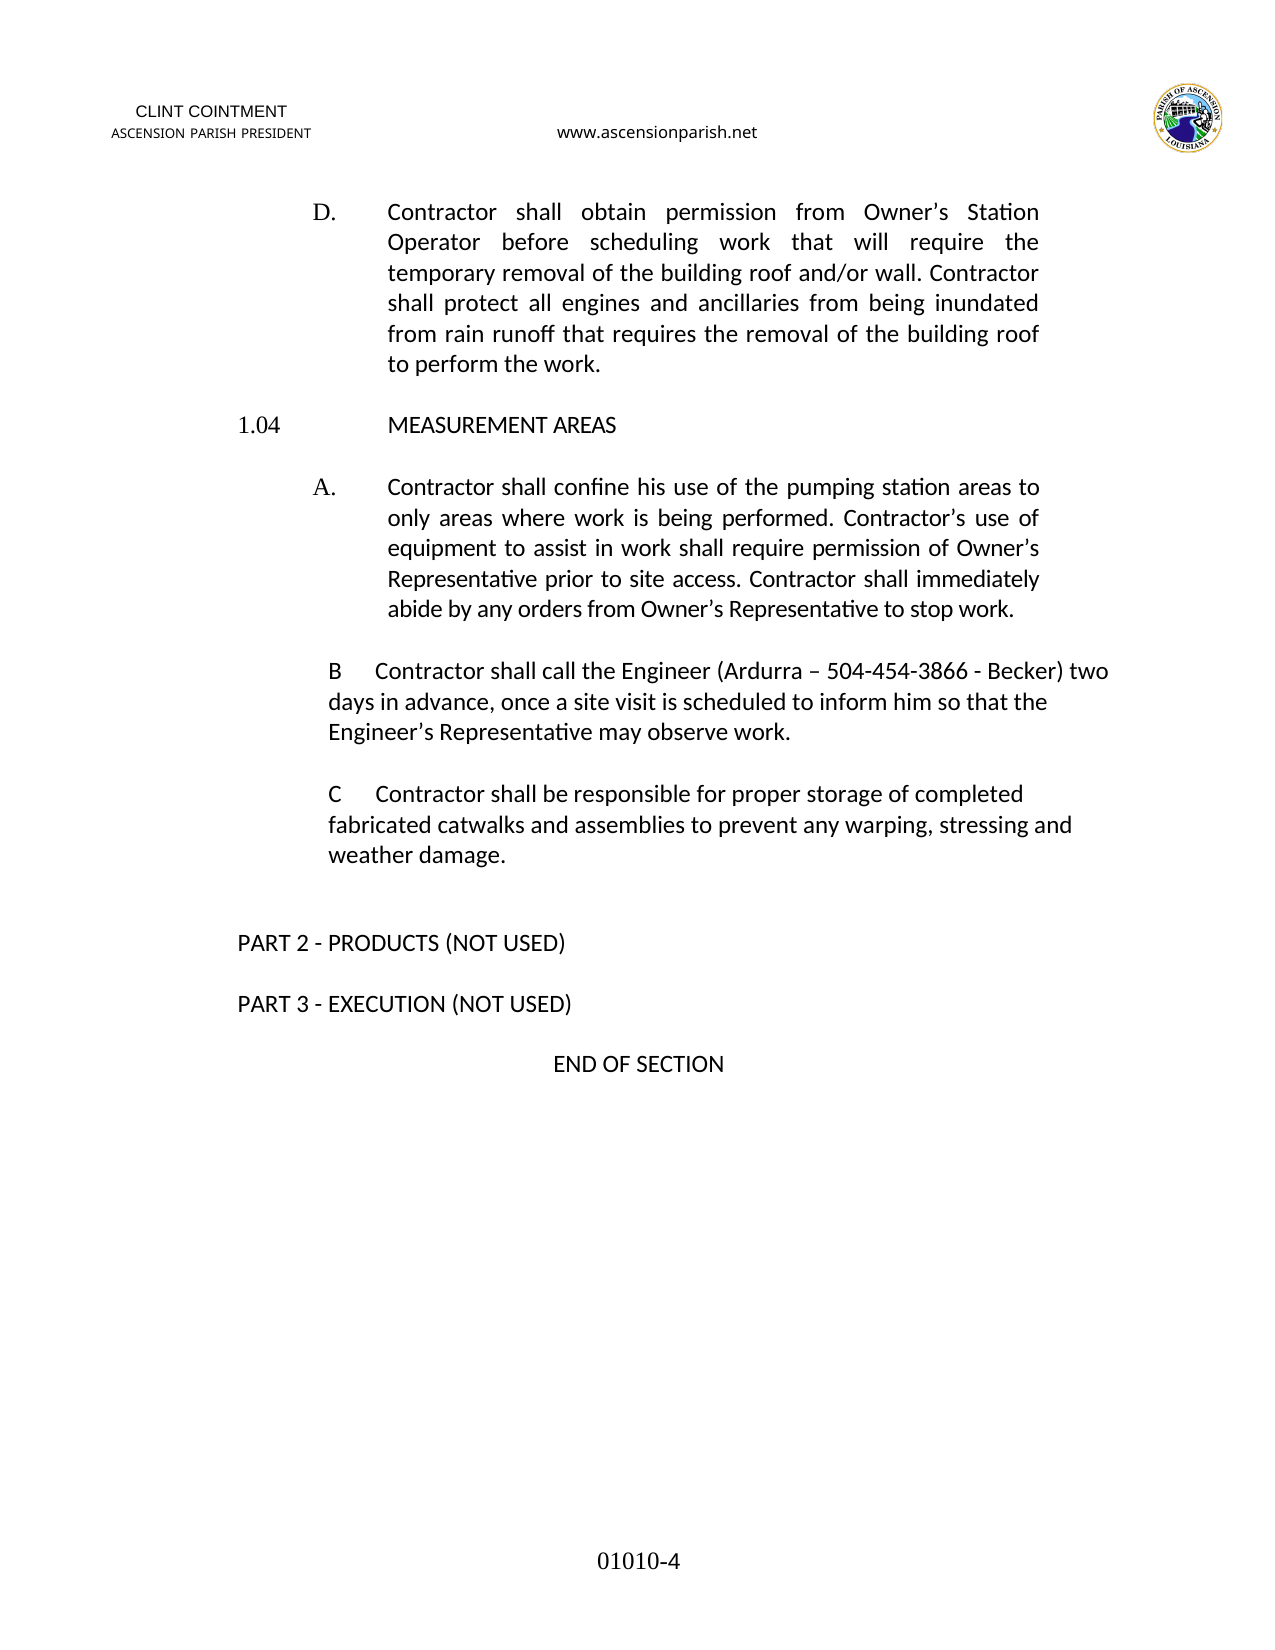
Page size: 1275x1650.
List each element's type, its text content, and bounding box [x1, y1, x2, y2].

subtitle END OF SECTION [227, 1050, 1050, 1078]
picture [1153, 83, 1223, 153]
text PART 3 - EXECUTION (NOT USED) [237, 988, 1125, 1019]
text C Contractor shall be responsible for proper storage of completed fabricated catwalks and assemblies to prevent any warping, stressing and weather damage. [328, 778, 1125, 870]
text PART 2 - PRODUCTS (NOT USED) [237, 927, 1125, 958]
list MEASUREMENT AREAS [237, 409, 1125, 440]
text B Contractor shall call the Engineer (Ardurra – 504-454-3866 - Becker) two days in advance, once a site visit is scheduled to inform him so that the Engineer’s Representative may observe work. [328, 655, 1125, 747]
list Contractor shall obtain permission from Owner’s Station Operator before scheduling work that will require the temporary removal of the building roof and/or wall. Contractor shall protect all engines and ancillaries from being inundated from rain runoff that requires the removal of the building roof to perform the work. [312, 196, 1040, 379]
subtitle Contractor shall confine his use of the pumping station areas to only areas where work is being performed. Contractor’s use of equipment to assist in work shall require permission of Owner’s Representative prior to site access. Contractor shall immediately abide by any orders from Owner’s Representative to stop work. [312, 471, 1040, 624]
